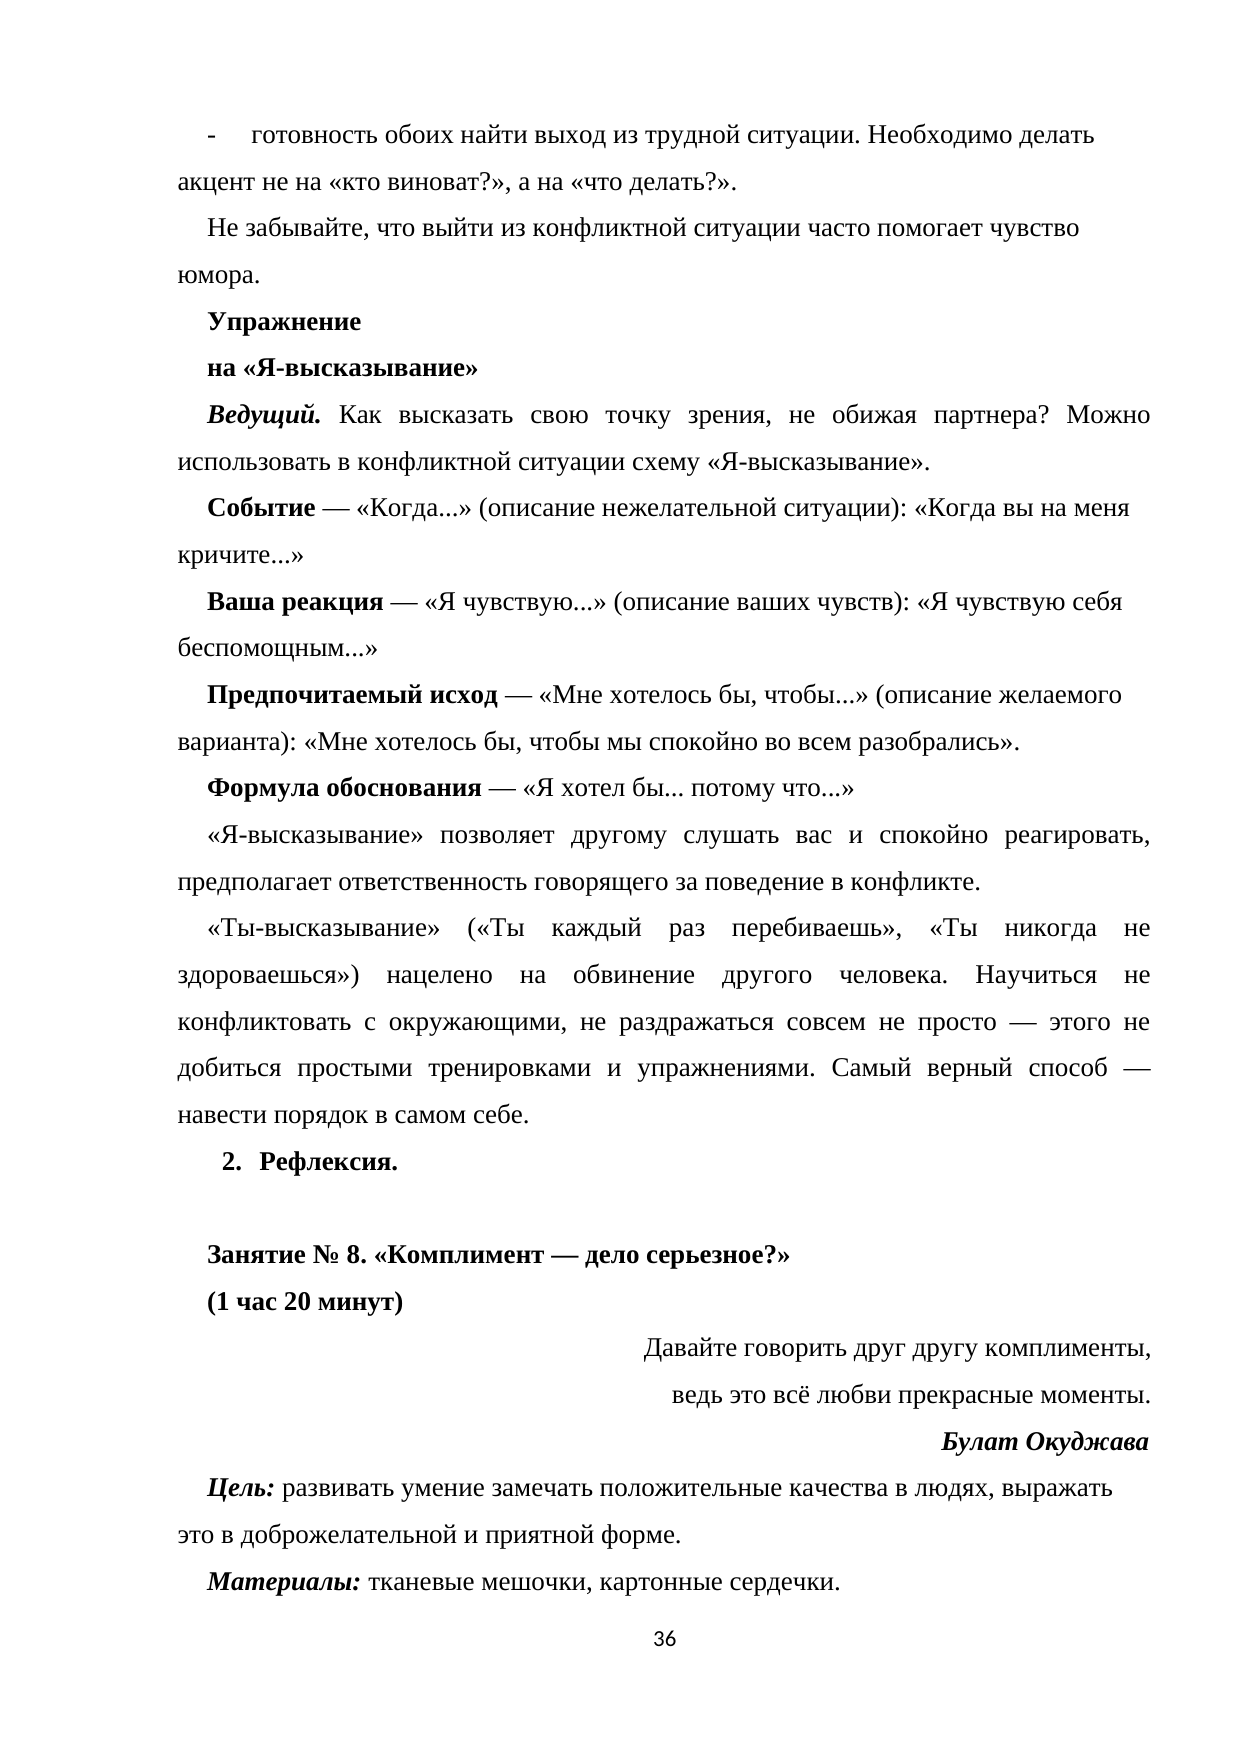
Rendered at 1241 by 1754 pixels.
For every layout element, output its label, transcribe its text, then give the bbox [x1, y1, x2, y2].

text Предпочитаемый исход — «Мне хотелось бы, чтобы...» (описание желаемого варианта): «Мне хотелось бы, чтобы мы спокойно во всем разобрались». [177, 678, 1152, 756]
text Упражнение [177, 305, 1152, 336]
text Занятие № 8. «Комплимент — дело серьезное?» [177, 1238, 1152, 1269]
text «Я-высказывание» позволяет другому слушать вас и спокойно реагировать, предполагает ответственность говорящего за поведение в конфликте. [177, 818, 1152, 896]
text Событие — «Когда...» (описание нежелательной ситуации): «Когда вы на меня кричите...» [177, 491, 1152, 569]
text Цель: развивать умение замечать положительные качества в людях, выражать это в доброжелательной и приятной форме. [177, 1471, 1152, 1549]
text Не забывайте, что выйти из конфликтной ситуации часто помогает чувство юмора. [177, 211, 1152, 289]
text ведь это всё любви прекрасные моменты. [177, 1378, 1152, 1409]
text Материалы: тканевые мешочки, картонные сердечки. [177, 1565, 1152, 1596]
text (1 час 20 минут) [177, 1285, 1152, 1316]
text - готовность обоих найти выход из трудной ситуации. Необходимо делать акцент не на «кто виноват?», а на «что делать?». [177, 118, 1152, 196]
text Ведущий. Как высказать свою точку зрения, не обижая партнера? Можно использовать в конфликтной ситуации схему «Я-высказывание». [177, 398, 1152, 476]
text на «Я-высказывание» [177, 351, 1152, 383]
list Рефлексия. [222, 1145, 1152, 1176]
text Булат Окуджава [177, 1425, 1152, 1456]
text «Ты-высказывание» («Ты каждый раз перебиваешь», «Ты никогда не здороваешься») нацелено на обвинение другого человека. Научиться не конфликтовать с окружающими, не раздражаться совсем не просто — этого не добиться простыми тренировками и упражнениями. Самый верный способ — навести порядок в самом себе. [177, 911, 1152, 1129]
text Формула обоснования — «Я хотел бы... потому что...» [177, 771, 1152, 803]
text Давайте говорить друг другу комплименты, [177, 1331, 1152, 1363]
text Ваша реакция — «Я чувствую...» (описание ваших чувств): «Я чувствую себя беспомощным...» [177, 585, 1152, 663]
